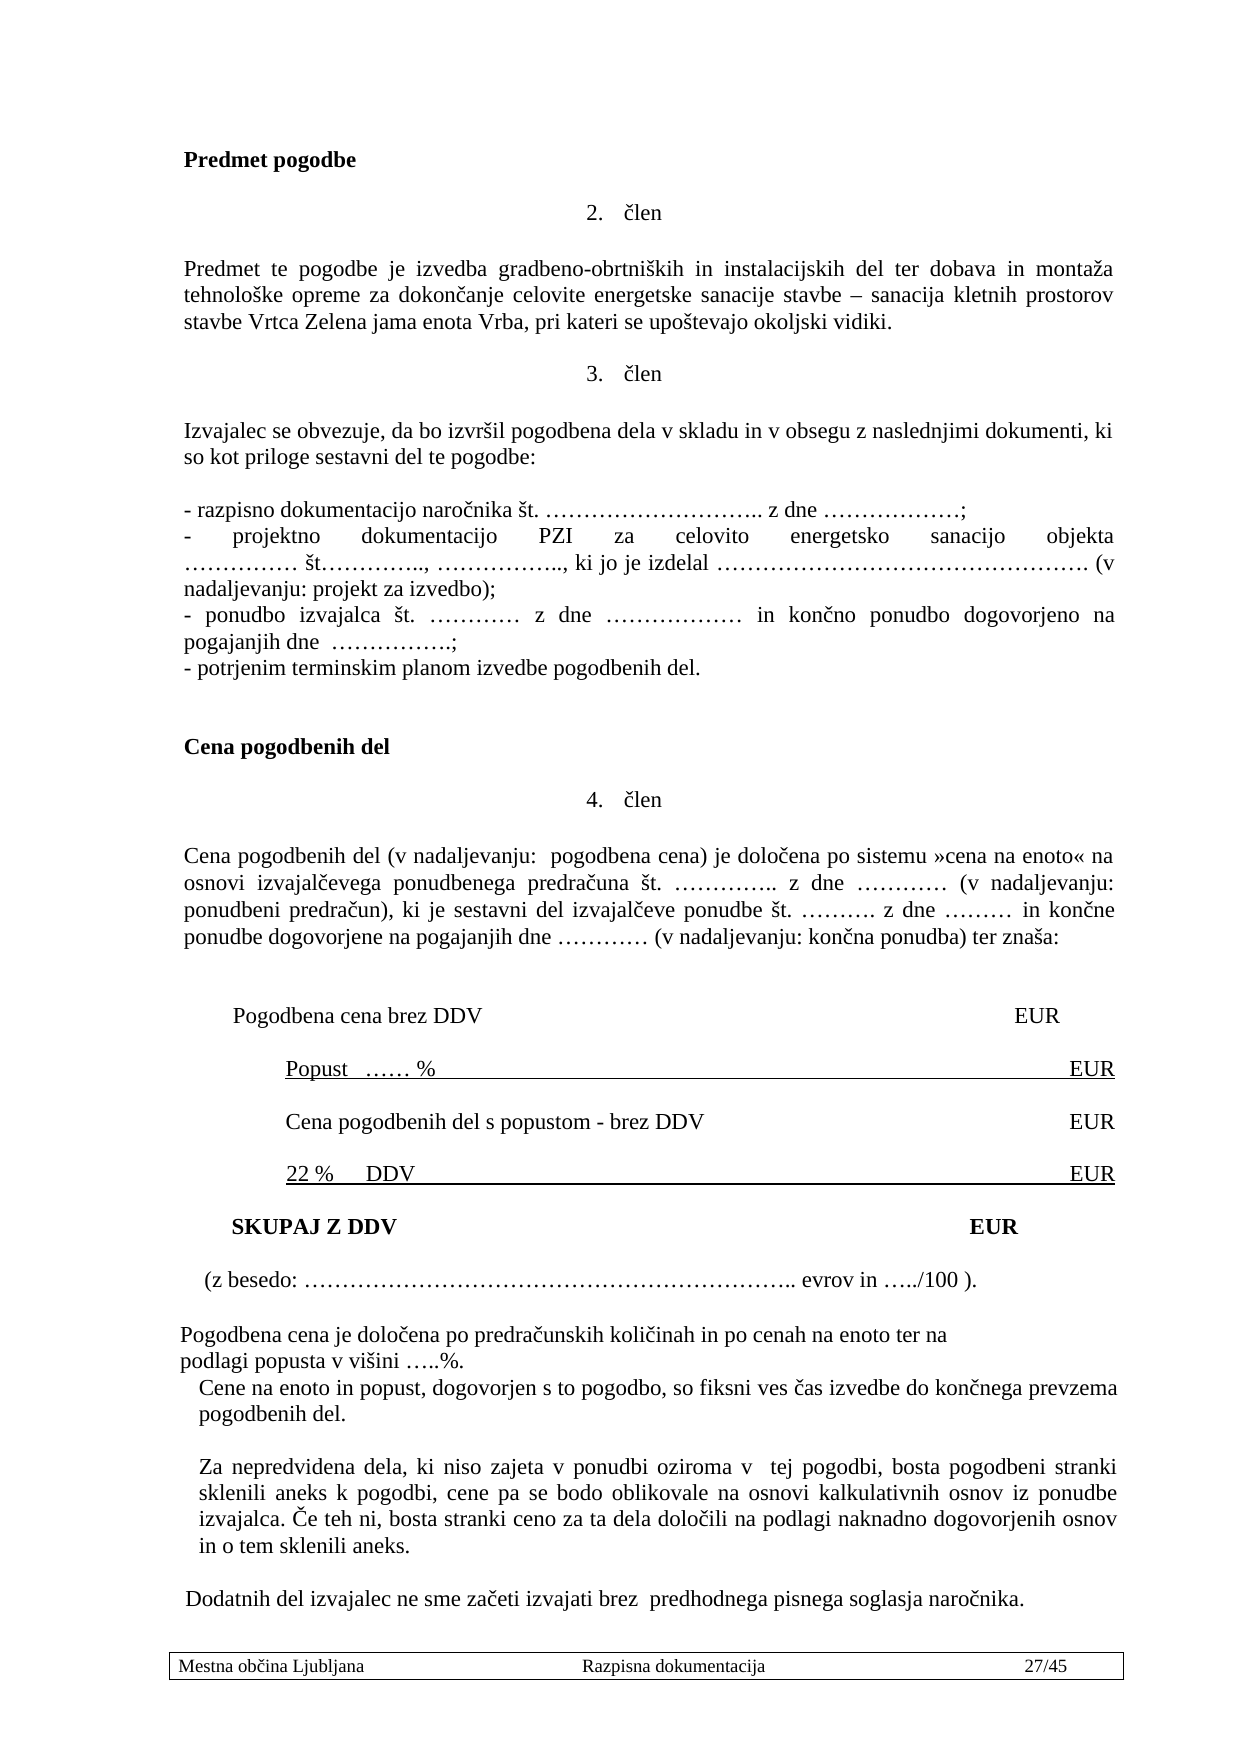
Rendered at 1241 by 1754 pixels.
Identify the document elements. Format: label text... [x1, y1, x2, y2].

text Cena pogodbenih del [184, 733, 1115, 760]
text - projektno dokumentacijo PZI za celovito energetsko sanacijo objekta …………… št………….., …………….., ki jo je izdelal …………………………………………. (v nadaljevanju: projekt za izvedbo); [184, 522, 1115, 602]
list člen [103, 361, 1145, 387]
text Dodatnih del izvajalec ne sme začeti izvajati brez predhodnega pisnega soglasja naročnika. [139, 1584, 1115, 1611]
text Izvajalec se obvezuje, da bo izvršil pogodbena dela v skladu in v obsegu z naslednjimi dokumenti, ki so kot priloge sestavni del te pogodbe: [184, 417, 1115, 470]
text Cena pogodbenih del s popustom - brez DDV EUR [66, 1108, 1115, 1134]
text Predmet te pogodbe je izvedba gradbeno-obrtniških in instalacijskih del ter dobava in montaža tehnološke opreme za dokončanje celovite energetske sanacije stavbe – sanacija kletnih prostorov stavbe Vrtca Zelena jama enota Vrba, pri kateri se upoštevajo okoljski vidiki. [184, 255, 1115, 334]
text Cena pogodbenih del (v nadaljevanju: pogodbena cena) je določena po sistemu »cena na enoto« na osnovi izvajalčevega ponudbenega predračuna št. ………….. z dne ………… (v nadaljevanju: ponudbeni predračun), ki je sestavni del izvajalčeve ponudbe št. ………. z dne ……… in končne ponudbe dogovorjene na pogajanjih dne ………… (v nadaljevanju: končna ponudba) ter znaša: [184, 843, 1115, 950]
text - ponudbo izvajalca št. ………… z dne ……………… in končno ponudbo dogovorjeno na pogajanjih dne …………….; [184, 602, 1115, 654]
list člen [103, 786, 1145, 812]
text (z besedo: ……………………………………………………….. evrov in …../100 ). [198, 1266, 1145, 1292]
text Predmet pogodbe [184, 146, 1145, 172]
text Za nepredvidena dela, ki niso zajeta v ponudbi oziroma v tej pogodbi, bosta pogodbeni stranki sklenili aneks k pogodbi, cene pa se bodo oblikovale na osnovi kalkulativnih osnov iz ponudbe izvajalca. Če teh ni, bosta stranki ceno za ta dela določili na podlagi naknadno dogovorjenih osnov in o tem sklenili aneks. [198, 1453, 1119, 1558]
text SKUPAJ Z DDV EUR [66, 1213, 1115, 1239]
text - razpisno dokumentacijo naročnika št. ……………………….. z dne ………………; [184, 496, 1115, 522]
text Cene na enoto in popust, dogovorjen s to pogodbo, so fiksni ves čas izvedbe do končnega prevzema pogodbenih del. [198, 1374, 1119, 1426]
list člen [103, 198, 1145, 225]
text - potrjenim terminskim planom izvedbe pogodbenih del. [184, 654, 1115, 681]
text 22 % DDV EUR [66, 1161, 1115, 1187]
text Popust …… % EUR [66, 1055, 1115, 1081]
text Pogodbena cena je določena po predračunskih količinah in po cenah na enoto ter na [66, 1321, 1145, 1347]
text podlagi popusta v višini …..%. [66, 1347, 1145, 1374]
text Pogodbena cena brez DDV EUR [66, 1002, 1114, 1029]
